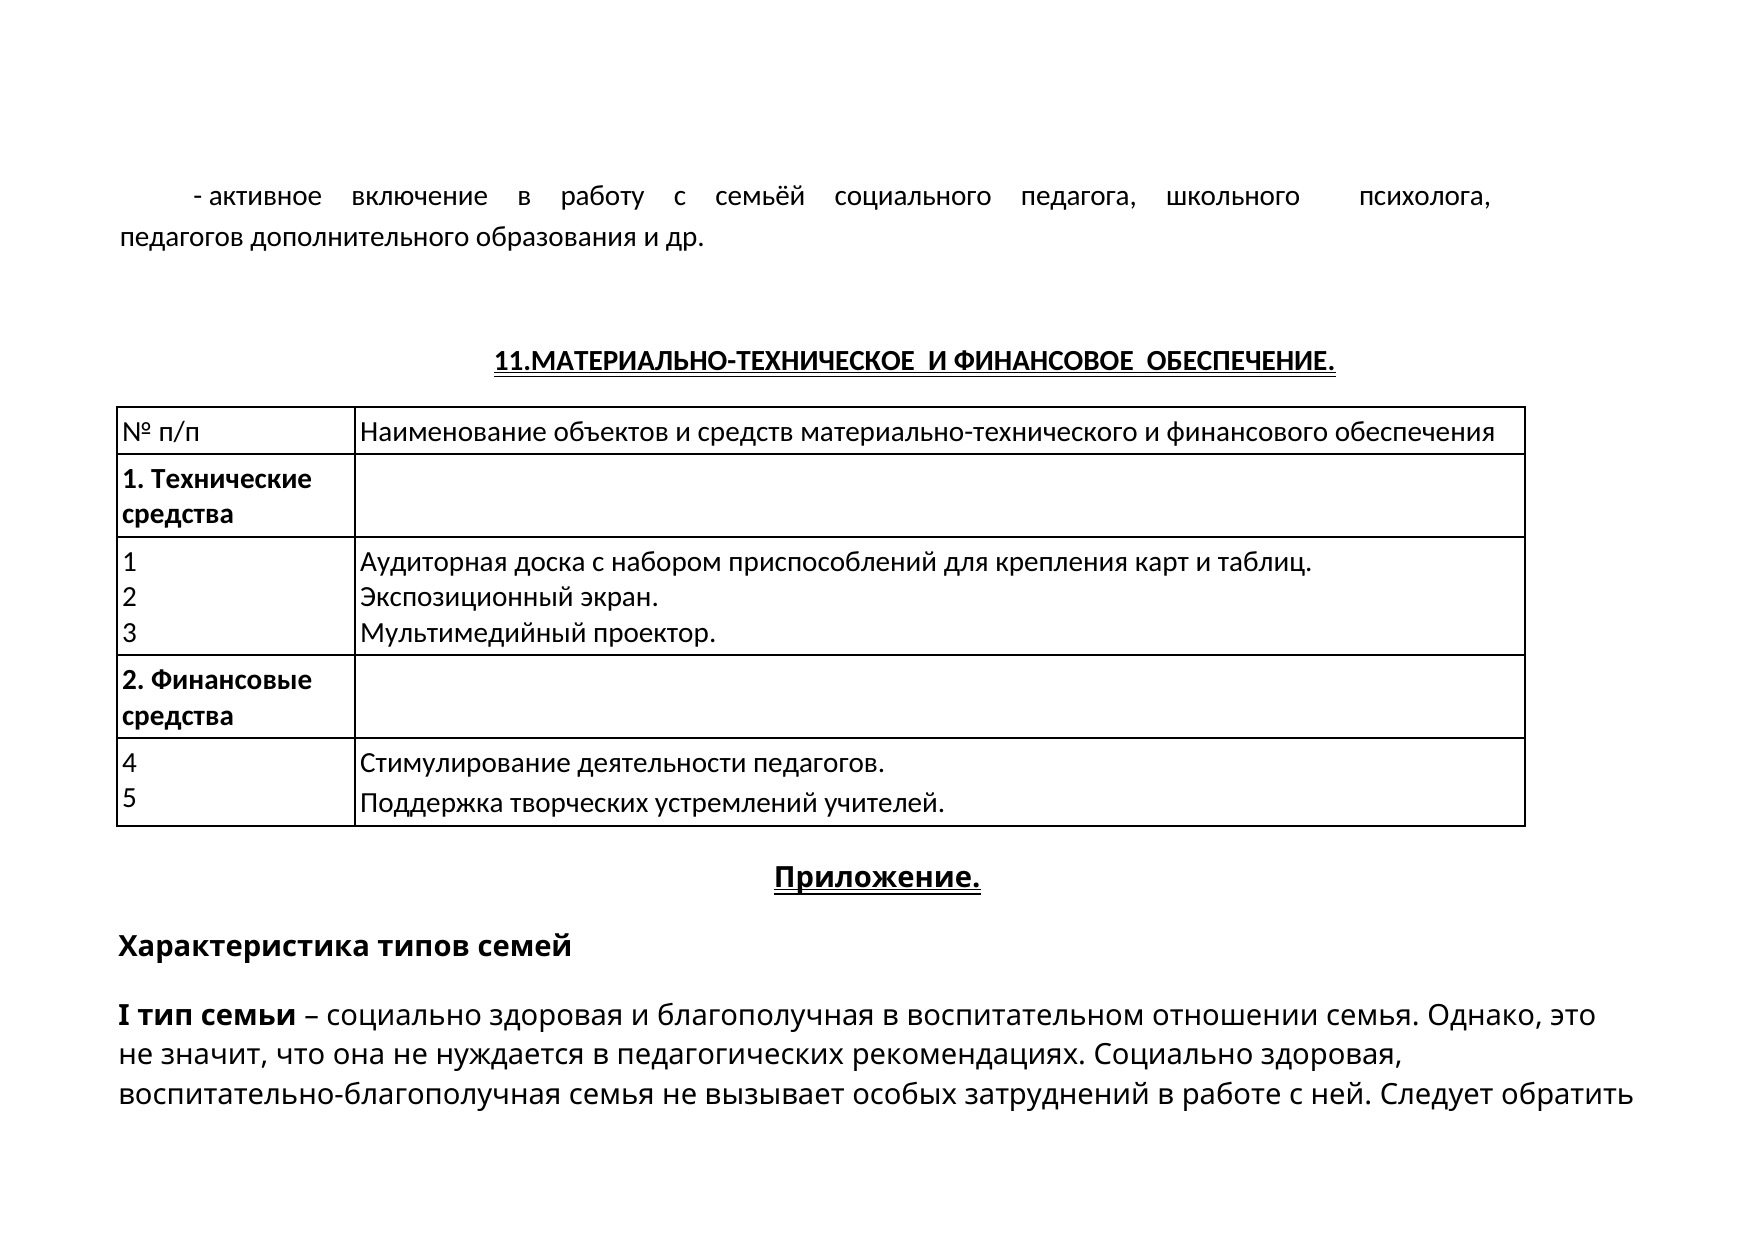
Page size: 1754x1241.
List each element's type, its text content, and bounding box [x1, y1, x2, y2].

text - активное включение в работу с семьёй социального педагога, школьного психолога, педагогов дополнительного образования и др. [119, 177, 1492, 254]
text Характеристика типов семей [118, 925, 1636, 965]
table_header Наименование объектов и средств материально-технического и финансового обеспечения [356, 408, 1524, 453]
table_header № п/п [118, 408, 354, 453]
table_cell 4 5 [118, 739, 354, 825]
table_cell 1. Технические средства [118, 455, 354, 536]
table_cell Аудиторная доска с набором приспособлений для крепления карт и таблиц. Экспозиционный экран. Мультимедийный проектор. [356, 538, 1524, 654]
table_cell Стимулирование деятельности педагогов. Поддержка творческих устремлений учителей. [356, 739, 1524, 825]
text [118, 994, 1636, 1113]
text Приложение. [118, 856, 1636, 896]
table_cell [356, 455, 1524, 536]
table_cell 2. Финансовые средства [118, 656, 354, 737]
table_cell 1 2 3 [118, 538, 354, 654]
table_cell [356, 656, 1524, 737]
text 11.МАТЕРИАЛЬНО-ТЕХНИЧЕСКОЕ И ФИНАНСОВОЕ ОБЕСПЕЧЕНИЕ. [193, 342, 1636, 378]
